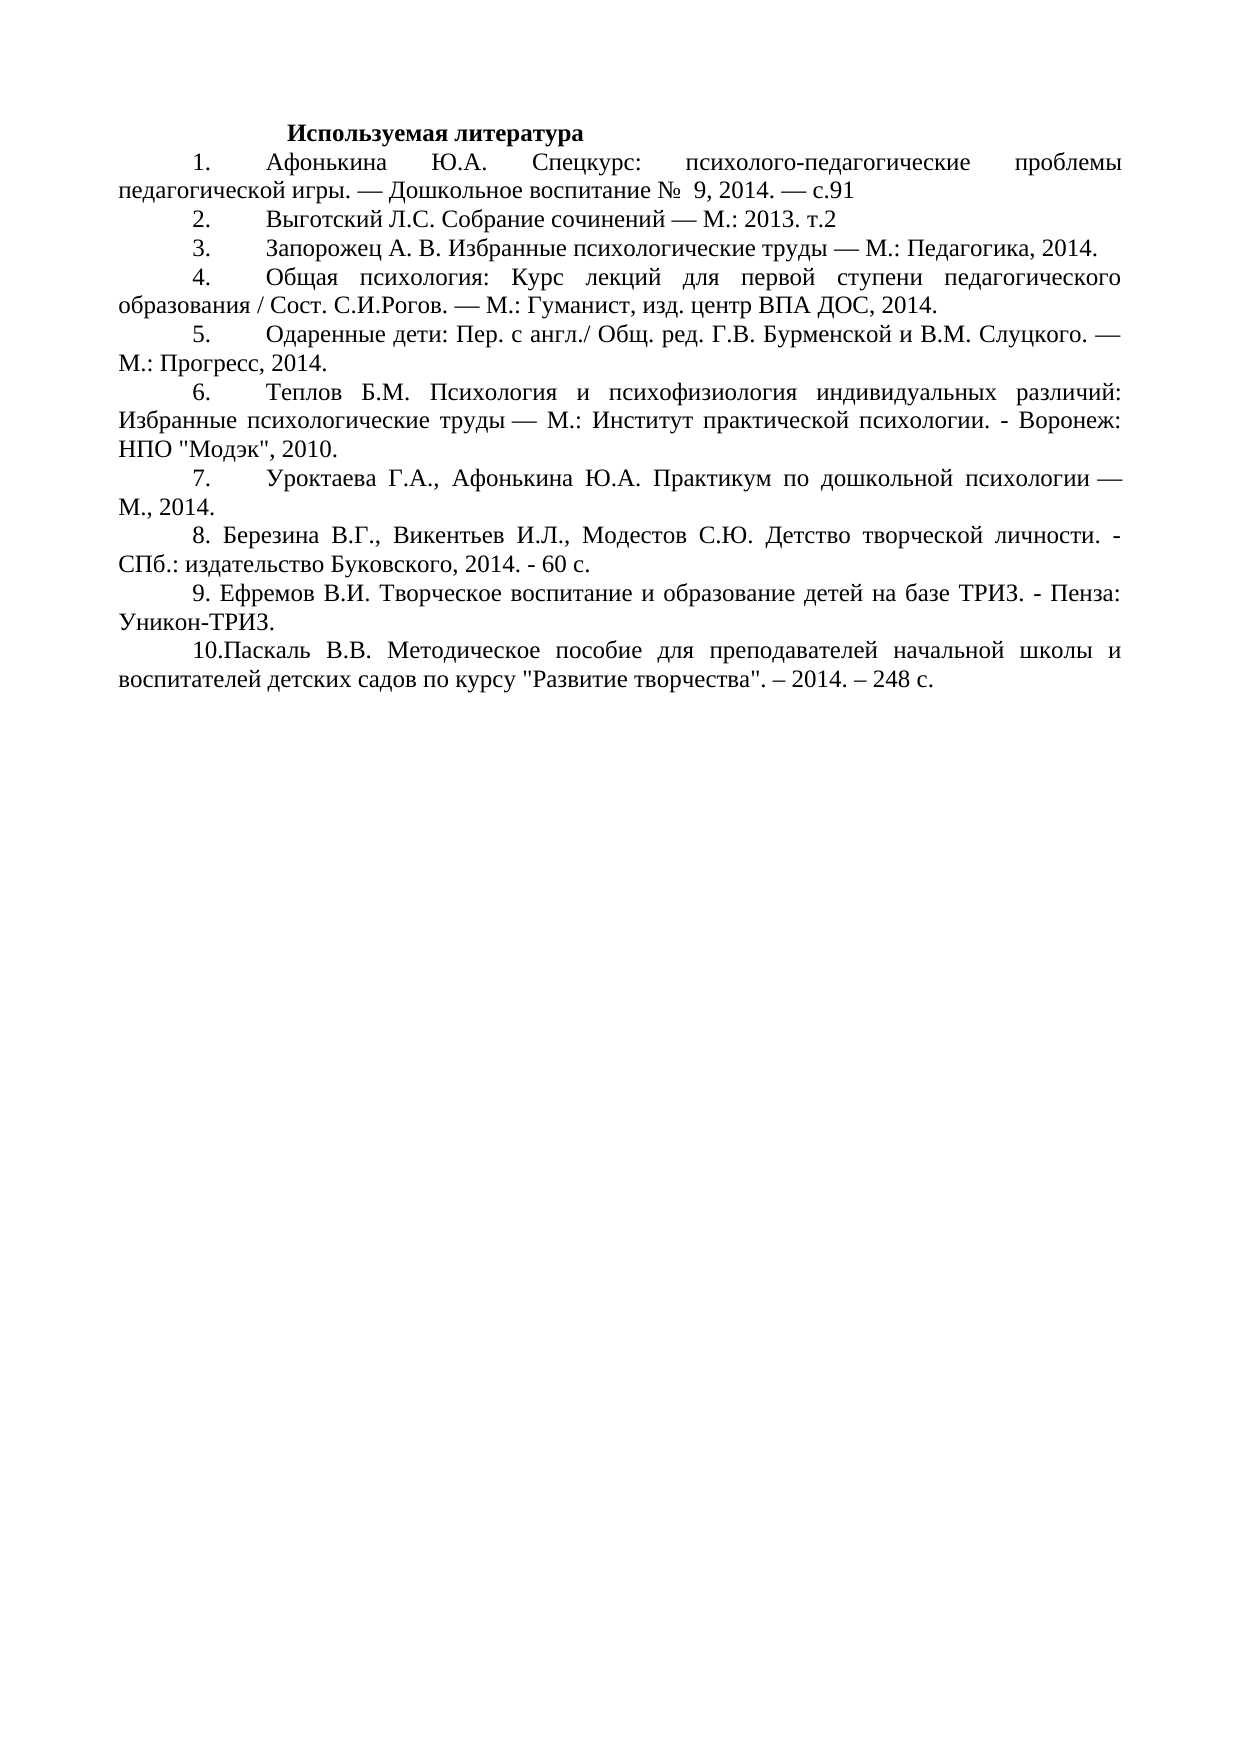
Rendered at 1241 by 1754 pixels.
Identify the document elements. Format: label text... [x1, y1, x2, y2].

list Общая психология: Курс лекций для первой ступени педагогического образования / Сост. С.И.Рогов. — М.: Гуманист, изд. центр ВПА ДОС, 2014. [118, 262, 1122, 319]
list Афонькина Ю.А. Спецкурс: психолого-педагогические проблемы педагогической игры. — Дошкольное воспитание № 9, 2014. — с.91 [118, 147, 1122, 204]
list Теплов Б.М. Психология и психофизиология индивидуальных различий: Избранные психологические труды — М.: Институт практической психологии. - Воронеж: НПО "Модэк", 2010. [118, 377, 1122, 463]
list Выготский Л.С. Собрание сочинений — М.: 2013. т.2 [118, 204, 1122, 233]
text Используемая литература [207, 118, 1122, 147]
list Запорожец А. В. Избранные психологические труды — М.: Педагогика, 2014. [118, 233, 1122, 262]
text 9. Ефремов В.И. Творческое воспитание и образование детей на базе ТРИЗ. - Пенза: Уникон-ТРИЗ. [118, 578, 1122, 636]
list Уроктаева Г.А., Афонькина Ю.А. Практикум по дошкольной психологии — М., 2014. [118, 463, 1122, 521]
text 10.Паскаль В.В. Методическое пособие для преподавателей начальной школы и воспитателей детских садов по курсу "Развитие творчества". – 2014. – 248 с. [118, 636, 1122, 693]
list Одаренные дети: Пер. с англ./ Общ. ред. Г.В. Бурменской и В.М. Слуцкого. — М.: Прогресс, 2014. [118, 319, 1122, 377]
text 8. Березина В.Г., Викентьев И.Л., Модестов С.Ю. Детство творческой личности. - СПб.: издательство Буковского, 2014. - 60 с. [118, 521, 1122, 578]
